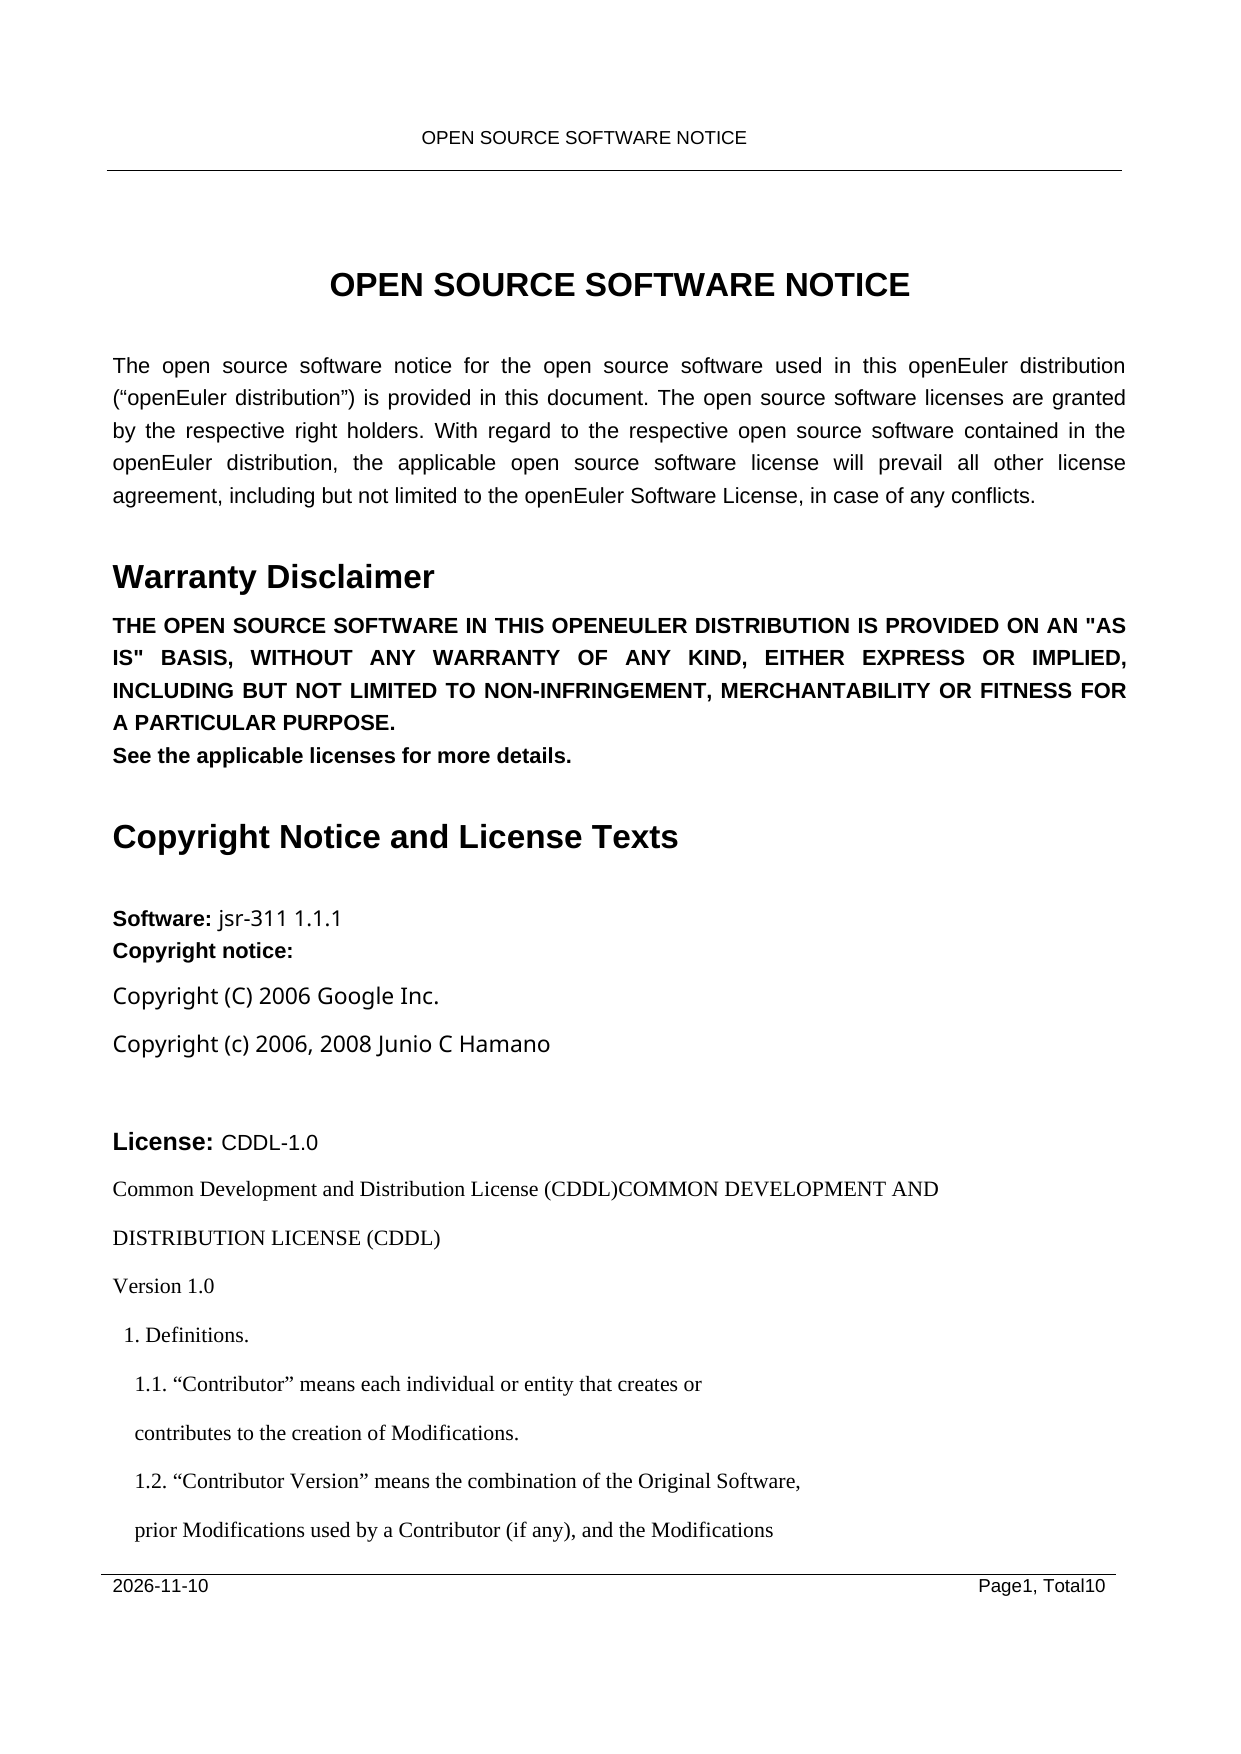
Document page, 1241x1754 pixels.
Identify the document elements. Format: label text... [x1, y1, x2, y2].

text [112, 1172, 1128, 1546]
text Copyright notice: [112, 934, 1128, 966]
text The open source software notice for the open source software used in this openEuler distribution (“openEuler distribution”) is provided in this document. The open source software licenses are granted by the respective right holders. With regard to the respective open source software contained in the openEuler distribution, the applicable open source software license will prevail all other license agreement, including but not limited to the openEuler Software License, in case of any conflicts. [112, 349, 1128, 511]
text License: CDDL-1.0 [112, 1125, 1128, 1158]
text Software: jsr-311 1.1.1 [112, 901, 1128, 934]
text OPEN SOURCE SOFTWARE NOTICE [112, 251, 1128, 316]
text Copyright Notice and License Texts [112, 804, 1128, 869]
text Copyright (C) 2006 Google Inc. Copyright (c) 2006, 2008 Junio C Hamano [112, 979, 1128, 1109]
text Warranty Disclaimer [112, 544, 1128, 609]
text THE OPEN SOURCE SOFTWARE IN THIS OPENEULER DISTRIBUTION IS PROVIDED ON AN "AS IS" BASIS, WITHOUT ANY WARRANTY OF ANY KIND, EITHER EXPRESS OR IMPLIED, INCLUDING BUT NOT LIMITED TO NON-INFRINGEMENT, MERCHANTABILITY OR FITNESS FOR A PARTICULAR PURPOSE. See the applicable licenses for more details. [112, 609, 1128, 771]
